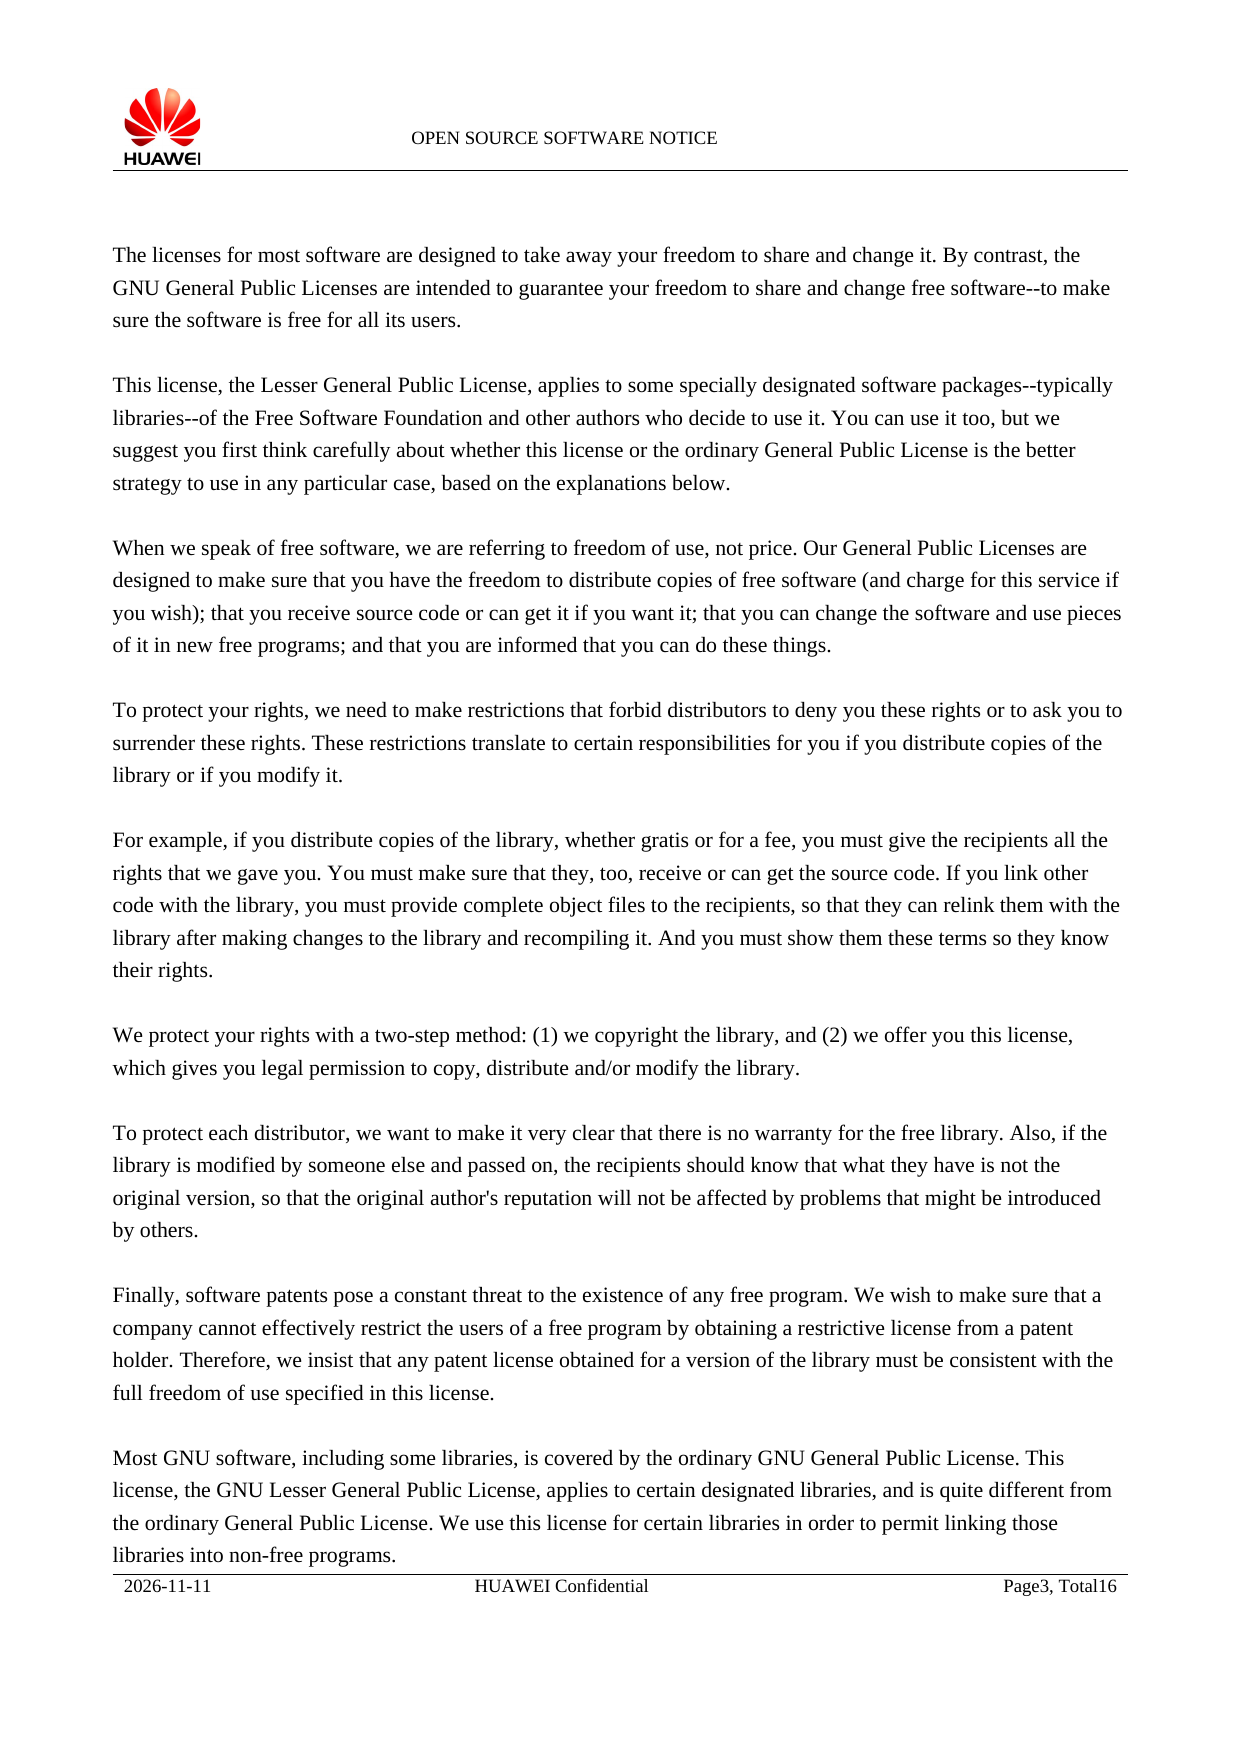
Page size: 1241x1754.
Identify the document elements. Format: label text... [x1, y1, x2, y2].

text To protect each distributor, we want to make it very clear that there is no warranty for the free library. Also, if the library is modified by someone else and passed on, the recipients should know that what they have is not the original version, so that the original author's reputation will not be affected by problems that might be introduced by others. [112, 1116, 1128, 1246]
text Most GNU software, including some libraries, is covered by the ordinary GNU General Public License. This license, the GNU Lesser General Public License, applies to certain designated libraries, and is quite different from the ordinary General Public License. We use this license for certain libraries in order to permit linking those libraries into non-free programs. [112, 1441, 1128, 1571]
text Finally, software patents pose a constant threat to the existence of any free program. We wish to make sure that a company cannot effectively restrict the users of a free program by obtaining a restrictive license from a patent holder. Therefore, we insist that any patent license obtained for a version of the library must be consistent with the full freedom of use specified in this license. [112, 1279, 1128, 1409]
text The licenses for most software are designed to take away your freedom to share and change it. By contrast, the GNU General Public Licenses are intended to guarantee your freedom to share and change free software--to make sure the software is free for all its users. [112, 239, 1128, 336]
text This license, the Lesser General Public License, applies to some specially designated software packages--typically libraries--of the Free Software Foundation and other authors who decide to use it. You can use it too, but we suggest you first think carefully about whether this license or the ordinary General Public License is the better strategy to use in any particular case, based on the explanations below. [112, 369, 1128, 499]
text When we speak of free software, we are referring to freedom of use, not price. Our General Public Licenses are designed to make sure that you have the freedom to distribute copies of free software (and charge for this service if you wish); that you receive source code or can get it if you want it; that you can change the software and use pieces of it in new free programs; and that you are informed that you can do these things. [112, 531, 1128, 661]
text We protect your rights with a two-step method: (1) we copyright the library, and (2) we offer you this license, which gives you legal permission to copy, distribute and/or modify the library. [112, 1019, 1128, 1084]
text To protect your rights, we need to make restrictions that forbid distributors to deny you these rights or to ask you to surrender these rights. These restrictions translate to certain responsibilities for you if you distribute copies of the library or if you modify it. [112, 694, 1128, 791]
text For example, if you distribute copies of the library, whether gratis or for a fee, you must give the recipients all the rights that we gave you. You must make sure that they, too, receive or can get the source code. If you link other code with the library, you must provide complete object files to the recipients, so that they can relink them with the library after making changes to the library and recompiling it. And you must show them these terms so they know their rights. [112, 824, 1128, 986]
picture [124, 88, 201, 165]
